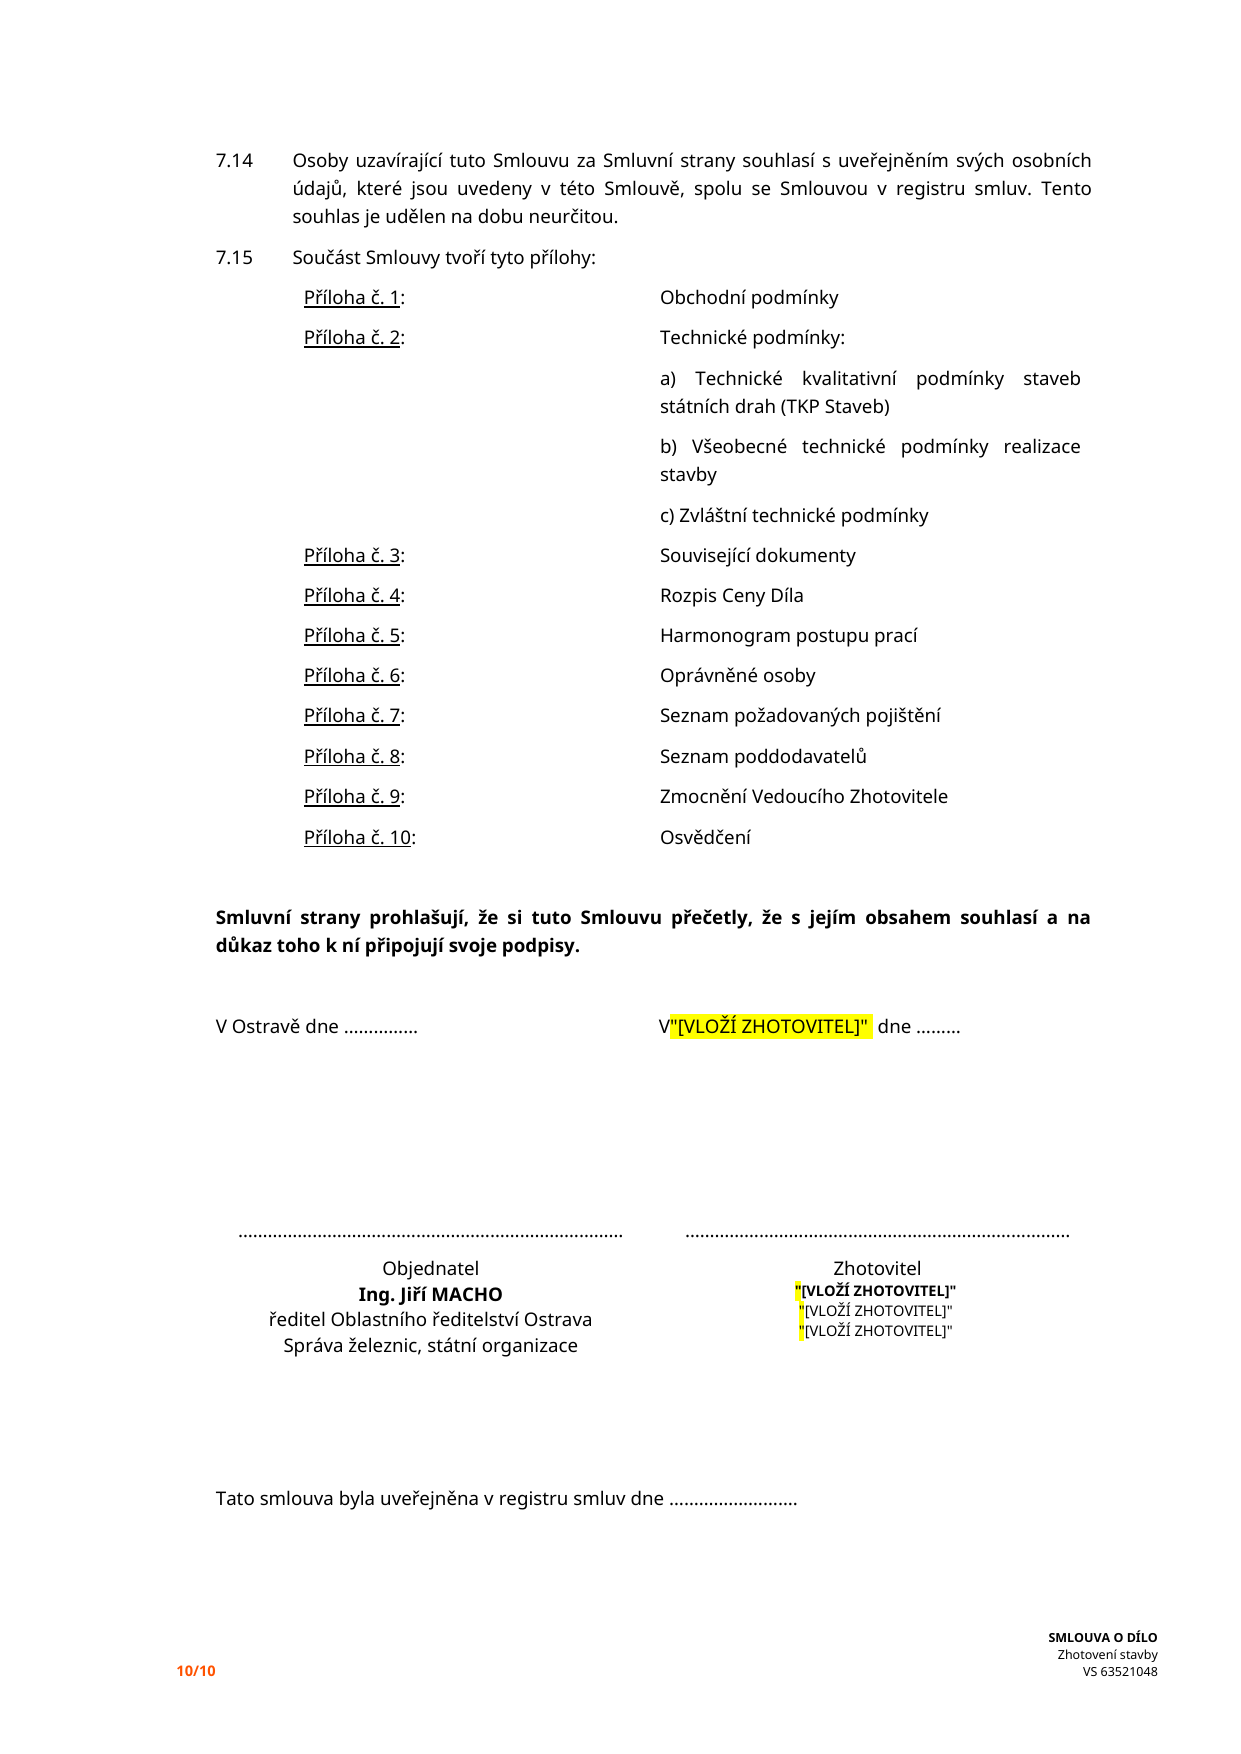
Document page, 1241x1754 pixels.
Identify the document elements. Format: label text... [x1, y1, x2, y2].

table_cell Příloha č. 5: [216, 623, 572, 663]
table_cell Seznam požadovaných pojištění [572, 703, 1093, 743]
table_cell Příloha č. 8: Příloha č. 9: Příloha č. 10: [216, 743, 572, 864]
table_header Obchodní podmínky [572, 285, 1093, 325]
table_cell Příloha č. 4: [216, 583, 572, 623]
text V Ostravě dne …………… V dne ……… [873, 1014, 1093, 1039]
table_cell Harmonogram postupu prací [572, 623, 1093, 663]
text V Ostravě dne …………… V dne ……… [216, 1014, 670, 1039]
table_cell Související dokumenty [572, 543, 1093, 582]
text Tato smlouva byla uveřejněna v registru smluv dne ………….…………. [216, 1485, 1093, 1510]
table_header …………………………………………………………………… Zhotovitel [654, 1176, 1101, 1363]
table_cell Příloha č. 3: [216, 543, 572, 582]
table_cell Oprávněné osoby [572, 663, 1093, 703]
table_cell Seznam poddodavatelů Zmocnění Vedoucího Zhotovitele Osvědčení [572, 743, 1093, 864]
table_header Příloha č. 1: [216, 285, 572, 325]
table_cell Příloha č. 6: [216, 663, 572, 703]
table_header …………………………………………………………………… Objednatel Ing. Jiří MACHO ředitel Oblastního ředitelství Ostrava Správa železnic, státní organizace [207, 1176, 654, 1363]
table_cell Příloha č. 7: [216, 703, 572, 743]
table_cell Rozpis Ceny Díla [572, 583, 1093, 623]
text Smluvní strany prohlašují, že si tuto Smlouvu přečetly, že s jejím obsahem souhlasí a na důkaz toho k ní připojují svoje podpisy. [216, 904, 1093, 958]
table_cell Příloha č. 2: [216, 325, 572, 542]
text Součást Smlouvy tvoří tyto přílohy: [216, 244, 1093, 269]
table_cell Technické podmínky: a) Technické kvalitativní podmínky staveb státních drah (TKP Staveb) b) Všeobecné technické podmínky realizace stavby c) Zvláštní technické podmínky [572, 325, 1093, 542]
text Osoby uzavírající tuto Smlouvu za Smluvní strany souhlasí s uveřejněním svých osobních údajů, které jsou uvedeny v této Smlouvě, spolu se Smlouvou v registru smluv. Tento souhlas je udělen na dobu neurčitou. [216, 147, 1093, 229]
